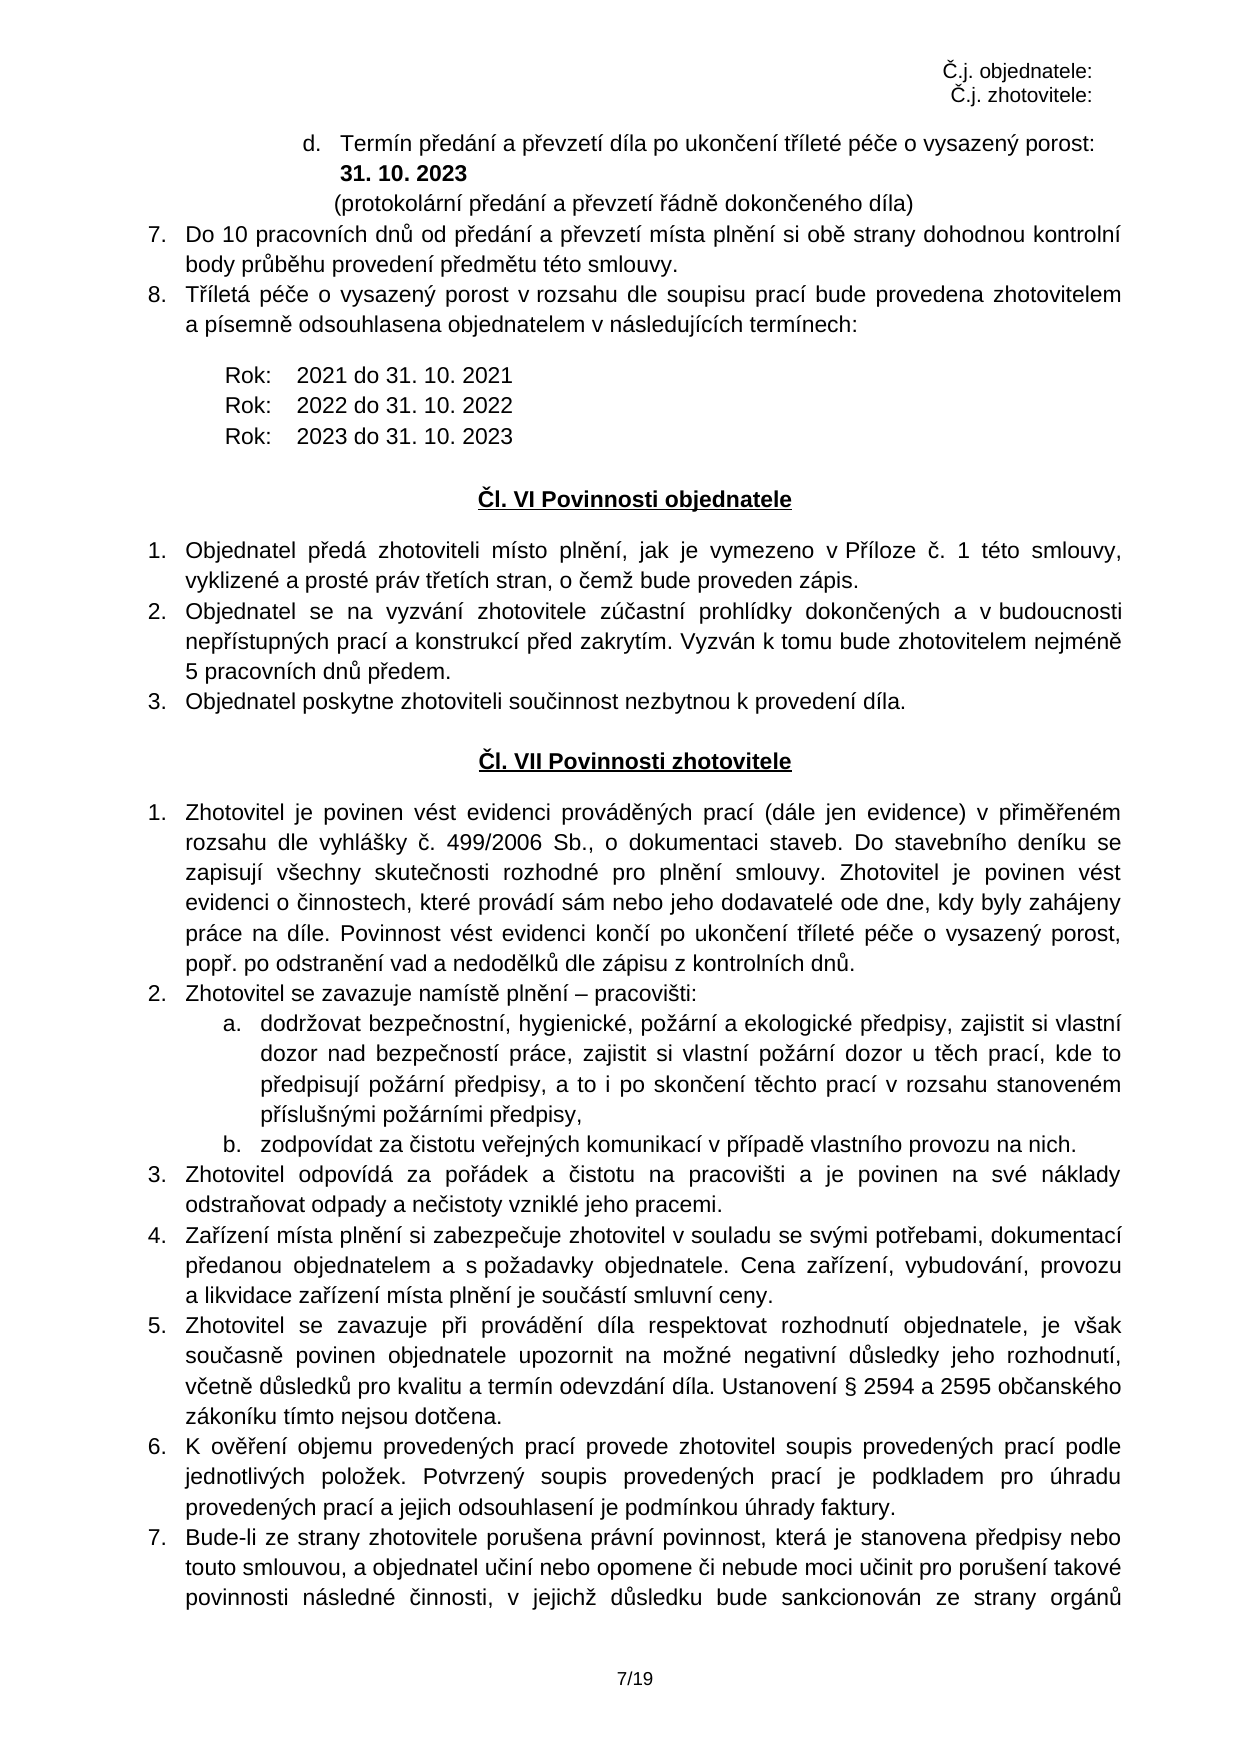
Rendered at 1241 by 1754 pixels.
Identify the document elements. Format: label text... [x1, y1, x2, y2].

text Rok: 2021 do 31. 10. 2021 [224, 362, 1122, 388]
text Rok: 2023 do 31. 10. 2023 [224, 423, 1122, 449]
list Objednatel poskytne zhotoviteli součinnost nezbytnou k provedení díla. [148, 688, 1122, 714]
list Zhotovitel se zavazuje při provádění díla respektovat rozhodnutí objednatele, je však současně povinen objednatele upozornit na možné negativní důsledky jeho rozhodnutí, včetně důsledků pro kvalitu a termín odevzdání díla. Ustanovení § 2594 a 2595 občanského zákoníku tímto nejsou dotčena. [148, 1312, 1122, 1429]
text Rok: 2022 do 31. 10. 2022 [224, 392, 1122, 419]
list Objednatel předá zhotoviteli místo plnění, jak je vymezeno v Příloze č. 1 této smlouvy, vyklizené a prosté práv třetích stran, o čemž bude proveden zápis. [148, 537, 1122, 594]
text Čl. VII Povinnosti zhotovitele [148, 748, 1122, 774]
list zodpovídat za čistotu veřejných komunikací v případě vlastního provozu na nich. [223, 1131, 1122, 1157]
list Zhotovitel je povinen vést evidenci prováděných prací (dále jen evidence) v přiměřeném rozsahu dle vyhlášky č. 499/2006 Sb., o dokumentaci staveb. Do stavebního deníku se zapisují všechny skutečnosti rozhodné pro plnění smlouvy. Zhotovitel je povinen vést evidenci o činnostech, které provádí sám nebo jeho dodavatelé ode dne, kdy byly zahájeny práce na díle. Povinnost vést evidenci končí po ukončení tříleté péče o vysazený porost, popř. po odstranění vad a nedodělků dle zápisu z kontrolních dnů. [148, 799, 1122, 976]
list K ověření objemu provedených prací provede zhotovitel soupis provedených prací podle jednotlivých položek. Potvrzený soupis provedených prací je podkladem pro úhradu provedených prací a jejich odsouhlasení je podmínkou úhrady faktury. [148, 1433, 1122, 1520]
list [148, 1524, 1122, 1610]
list Objednatel se na vyzvání zhotovitele zúčastní prohlídky dokončených a v budoucnosti nepřístupných prací a konstrukcí před zakrytím. Vyzván k tomu bude zhotovitelem nejméně 5 pracovních dnů předem. [148, 598, 1122, 684]
list Zhotovitel odpovídá za pořádek a čistotu na pracovišti a je povinen na své náklady odstraňovat odpady a nečistoty vzniklé jeho pracemi. [148, 1161, 1122, 1218]
list dodržovat bezpečnostní, hygienické, požární a ekologické předpisy, zajistit si vlastní dozor nad bezpečností práce, zajistit si vlastní požární dozor u těch prací, kde to předpisují požární předpisy, a to i po skončení těchto prací v rozsahu stanoveném příslušnými požárními předpisy, [223, 1010, 1122, 1127]
list Zařízení místa plnění si zabezpečuje zhotovitel v souladu se svými potřebami, dokumentací předanou objednatelem a s požadavky objednatele. Cena zařízení, vybudování, provozu a likvidace zařízení místa plnění je součástí smluvní ceny. [148, 1222, 1122, 1308]
list (protokolární předání a převzetí řádně dokončeného díla) [297, 190, 1122, 217]
list Zhotovitel se zavazuje namístě plnění – pracovišti: [148, 980, 1122, 1006]
list Termín předání a převzetí díla po ukončení tříleté péče o vysazený porost: 31. 10. 2023 [302, 130, 1122, 186]
text Čl. VI Povinnosti objednatele [148, 486, 1122, 512]
list Tříletá péče o vysazený porost v rozsahu dle soupisu prací bude provedena zhotovitelem a písemně odsouhlasena objednatelem v následujících termínech: [148, 281, 1122, 337]
list Do 10 pracovních dnů od předání a převzetí místa plnění si obě strany dohodnou kontrolní body průběhu provedení předmětu této smlouvy. [148, 221, 1122, 277]
